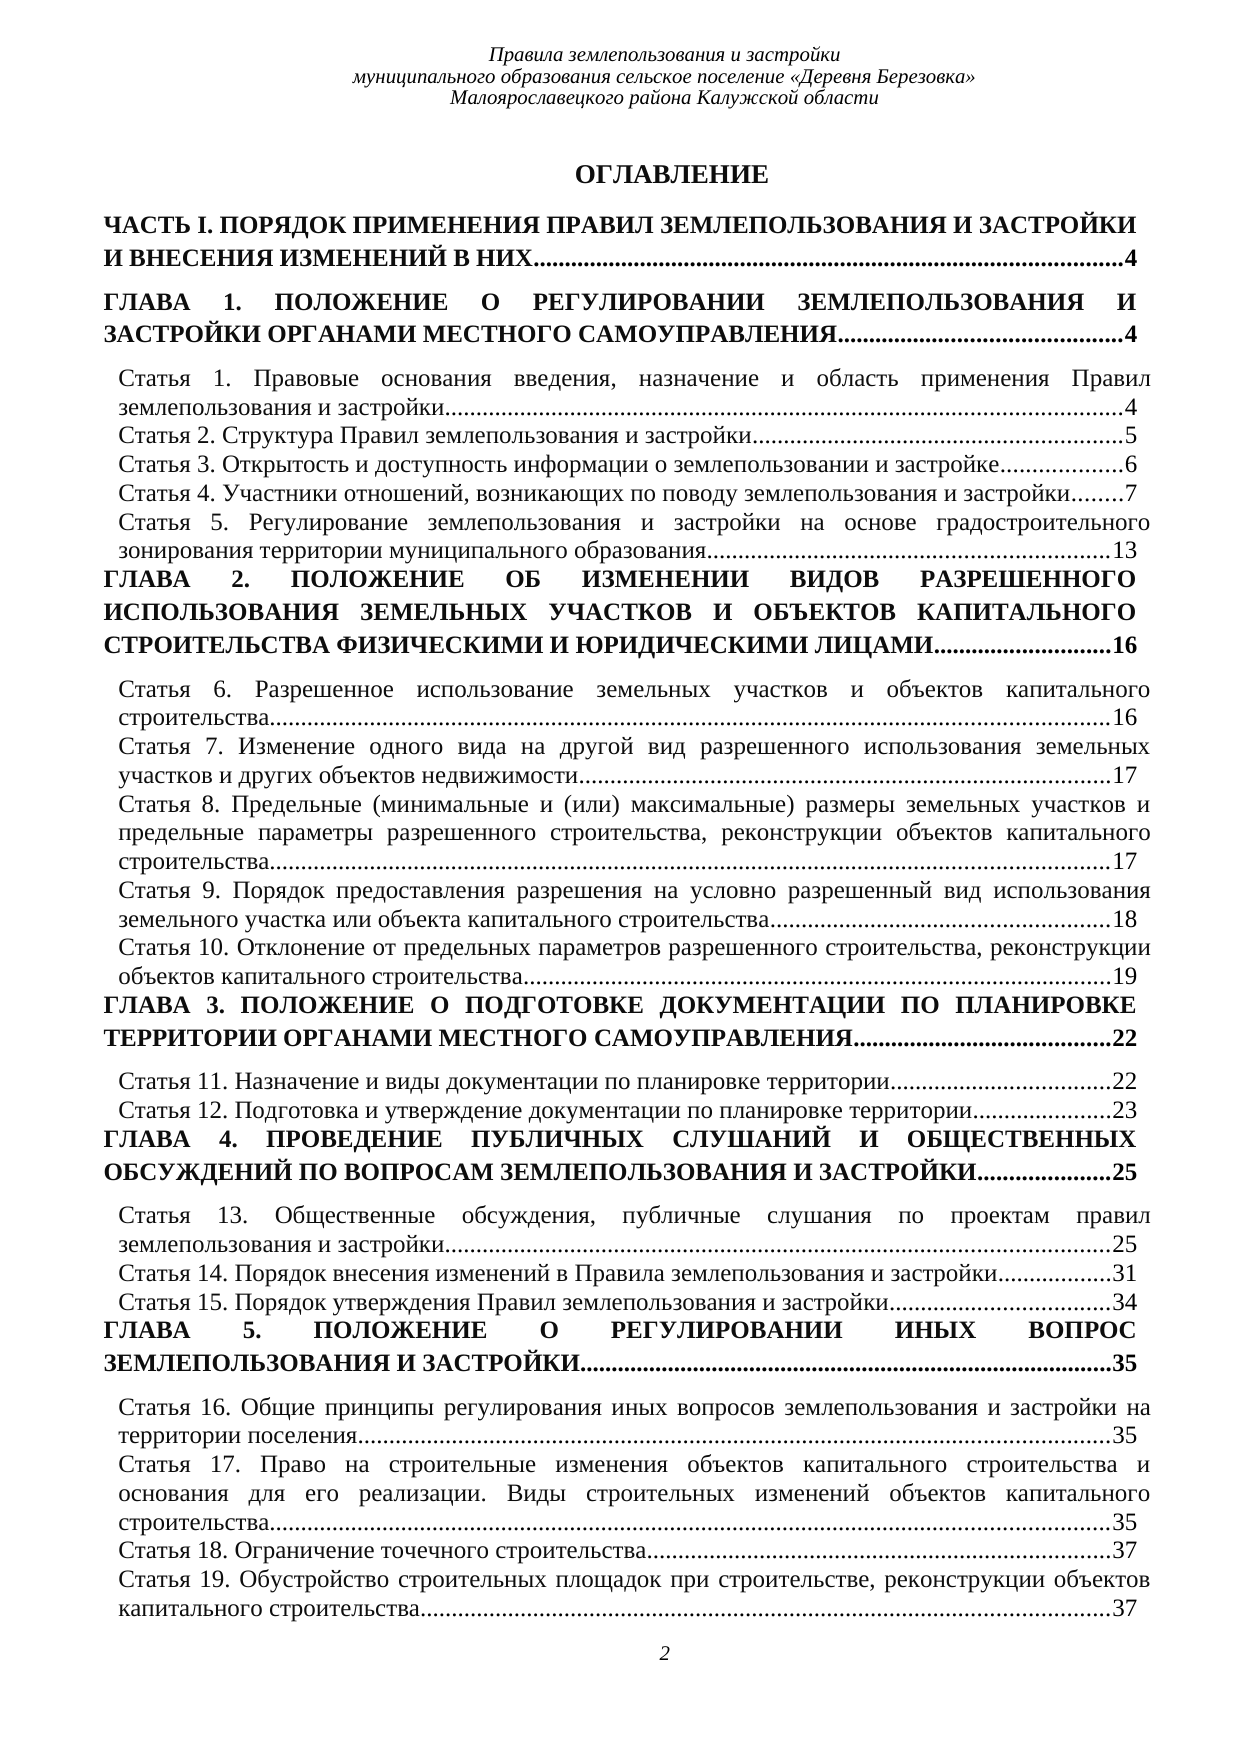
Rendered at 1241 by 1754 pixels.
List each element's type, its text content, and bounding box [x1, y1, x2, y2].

text Статья 16. Общие принципы регулирования иных вопросов землепользования и застройки на территории поселения 35 [118, 1392, 1152, 1449]
text Глава 3. Положение о подготовке документации по планировке территории органами местного самоуправления 22 [103, 990, 1137, 1052]
text Статья 3. Открытость и доступность информации о землепользовании и застройке 6 [118, 449, 1152, 478]
text Статья 6. Разрешенное использование земельных участков и объектов капитального строительства 16 [118, 674, 1152, 731]
text Статья 14. Порядок внесения изменений в Правила землепользования и застройки 31 [118, 1258, 1152, 1287]
text Статья 18. Ограничение точечного строительства 37 [118, 1536, 1152, 1564]
text Статья 9. Порядок предоставления разрешения на условно разрешенный вид использования земельного участка или объекта капитального строительства 18 [118, 875, 1152, 932]
text Статья 12. Подготовка и утверждение документации по планировке территории 23 [118, 1095, 1152, 1124]
text Глава 1. Положение о регулировании землепользования и застройки органами местного самоуправления 4 [103, 287, 1137, 348]
text Статья 1. Правовые основания введения, назначение и область применения Правил землепользования и застройки 4 [118, 363, 1152, 421]
text ОГЛАВЛЕНИЕ [207, 158, 1137, 189]
text Статья 19. Обустройство строительных площадок при строительстве, реконструкции объектов капитального строительства 37 [118, 1564, 1152, 1622]
text Глава 2. Положение об изменении видов разрешенного использования земельных участков и объектов капитального строительства физическими и юридическими лицами 16 [103, 564, 1137, 659]
text Статья 15. Порядок утверждения Правил землепользования и застройки 34 [118, 1287, 1152, 1315]
text Статья 5. Регулирование землепользования и застройки на основе градостроительного зонирования территории муниципального образования 13 [118, 507, 1152, 564]
text Статья 11. Назначение и виды документации по планировке территории 22 [118, 1066, 1152, 1095]
text Статья 8. Предельные (минимальные и (или) максимальные) размеры земельных участков и предельные параметры разрешенного строительства, реконструкции объектов капитального строительства 17 [118, 789, 1152, 875]
text Статья 7. Изменение одного вида на другой вид разрешенного использования земельных участков и других объектов недвижимости 17 [118, 731, 1152, 789]
text Статья 10. Отклонение от предельных параметров разрешенного строительства, реконструкции объектов капитального строительства 19 [118, 932, 1152, 990]
text Глава 4. Проведение публичных слушаний и общественных обсуждений по вопросам землепользования и застройки 25 [103, 1124, 1137, 1186]
text Статья 17. Право на строительные изменения объектов капитального строительства и основания для его реализации. Виды строительных изменений объектов капитального строительства 35 [118, 1449, 1152, 1536]
text Часть I. Порядок применения правил землепользования и застройки и внесения изменений в них 4 [103, 210, 1137, 272]
text Статья 2. Структура Правил землепользования и застройки 5 [118, 421, 1152, 449]
text Глава 5. Положение о регулировании иных вопрос землепользования и застройки 35 [103, 1315, 1137, 1377]
text Статья 13. Общественные обсуждения, публичные слушания по проектам правил землепользования и застройки 25 [118, 1200, 1152, 1258]
text Статья 4. Участники отношений, возникающих по поводу землепользования и застройки 7 [118, 478, 1152, 507]
